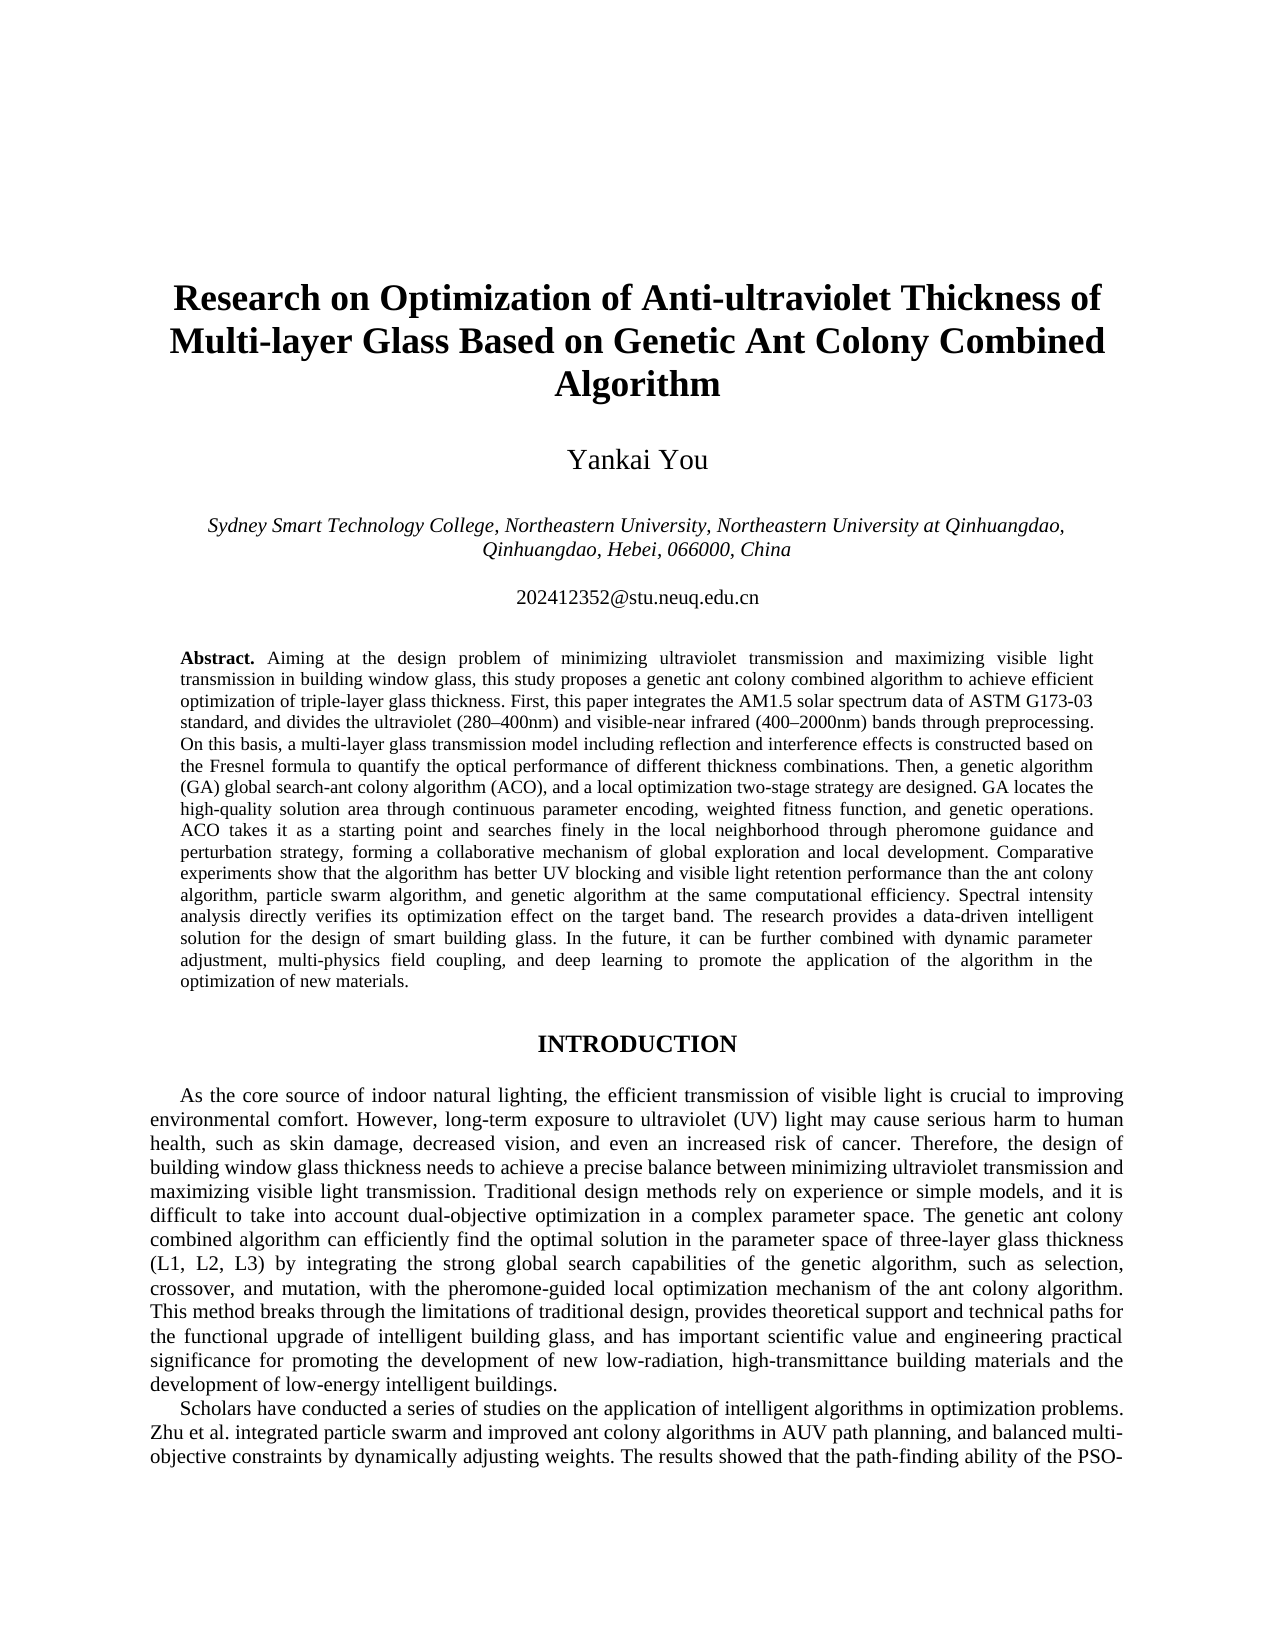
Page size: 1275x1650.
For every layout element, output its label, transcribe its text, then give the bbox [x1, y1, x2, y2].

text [150, 1396, 1125, 1468]
text 202412352@stu.neuq.edu.cn [150, 561, 1125, 609]
subtitle INTRODUCTION [150, 1029, 1125, 1058]
text Yankai You [150, 442, 1125, 475]
text Sydney Smart Technology College, Northeastern University, Northeastern University at Qinhuangdao, Qinhuangdao, Hebei, 066000, China [150, 513, 1125, 561]
text As the core source of indoor natural lighting, the efficient transmission of visible light is crucial to improving environmental comfort. However, long-term exposure to ultraviolet (UV) light may cause serious harm to human health, such as skin damage, decreased vision, and even an increased risk of cancer. Therefore, the design of building window glass thickness needs to achieve a precise balance between minimizing ultraviolet transmission and maximizing visible light transmission. Traditional design methods rely on experience or simple models, and it is difficult to take into account dual-objective optimization in a complex parameter space. The genetic ant colony combined algorithm can efficiently find the optimal solution in the parameter space of three-layer glass thickness (L1, L2, L3) by integrating the strong global search capabilities of the genetic algorithm, such as selection, crossover, and mutation, with the pheromone-guided local optimization mechanism of the ant colony algorithm. This method breaks through the limitations of traditional design, provides theoretical support and technical paths for the functional upgrade of intelligent building glass, and has important scientific value and engineering practical significance for promoting the development of new low-radiation, high-transmittance building materials and the development of low-energy intelligent buildings. [150, 1083, 1125, 1396]
title Research on Optimization of Anti-ultraviolet Thickness of Multi-layer Glass Based on Genetic Ant Colony Combined Algorithm [150, 275, 1125, 404]
text Abstract. Aiming at the design problem of minimizing ultraviolet transmission and maximizing visible light transmission in building window glass, this study proposes a genetic ant colony combined algorithm to achieve efficient optimization of triple-layer glass thickness. First, this paper integrates the AM1.5 solar spectrum data of ASTM G173-03 standard, and divides the ultraviolet (280–400nm) and visible-near infrared (400–2000nm) bands through preprocessing. On this basis, a multi-layer glass transmission model including reflection and interference effects is constructed based on the Fresnel formula to quantify the optical performance of different thickness combinations. Then, a genetic algorithm (GA) global search-ant colony algorithm (ACO), and a local optimization two-stage strategy are designed. GA locates the high-quality solution area through continuous parameter encoding, weighted fitness function, and genetic operations. ACO takes it as a starting point and searches finely in the local neighborhood through pheromone guidance and perturbation strategy, forming a collaborative mechanism of global exploration and local development. Comparative experiments show that the algorithm has better UV blocking and visible light retention performance than the ant colony algorithm, particle swarm algorithm, and genetic algorithm at the same computational efficiency. Spectral intensity analysis directly verifies its optimization effect on the target band. The research provides a data-driven intelligent solution for the design of smart building glass. In the future, it can be further combined with dynamic parameter adjustment, multi-physics field coupling, and deep learning to promote the application of the algorithm in the optimization of new materials. [180, 647, 1095, 992]
